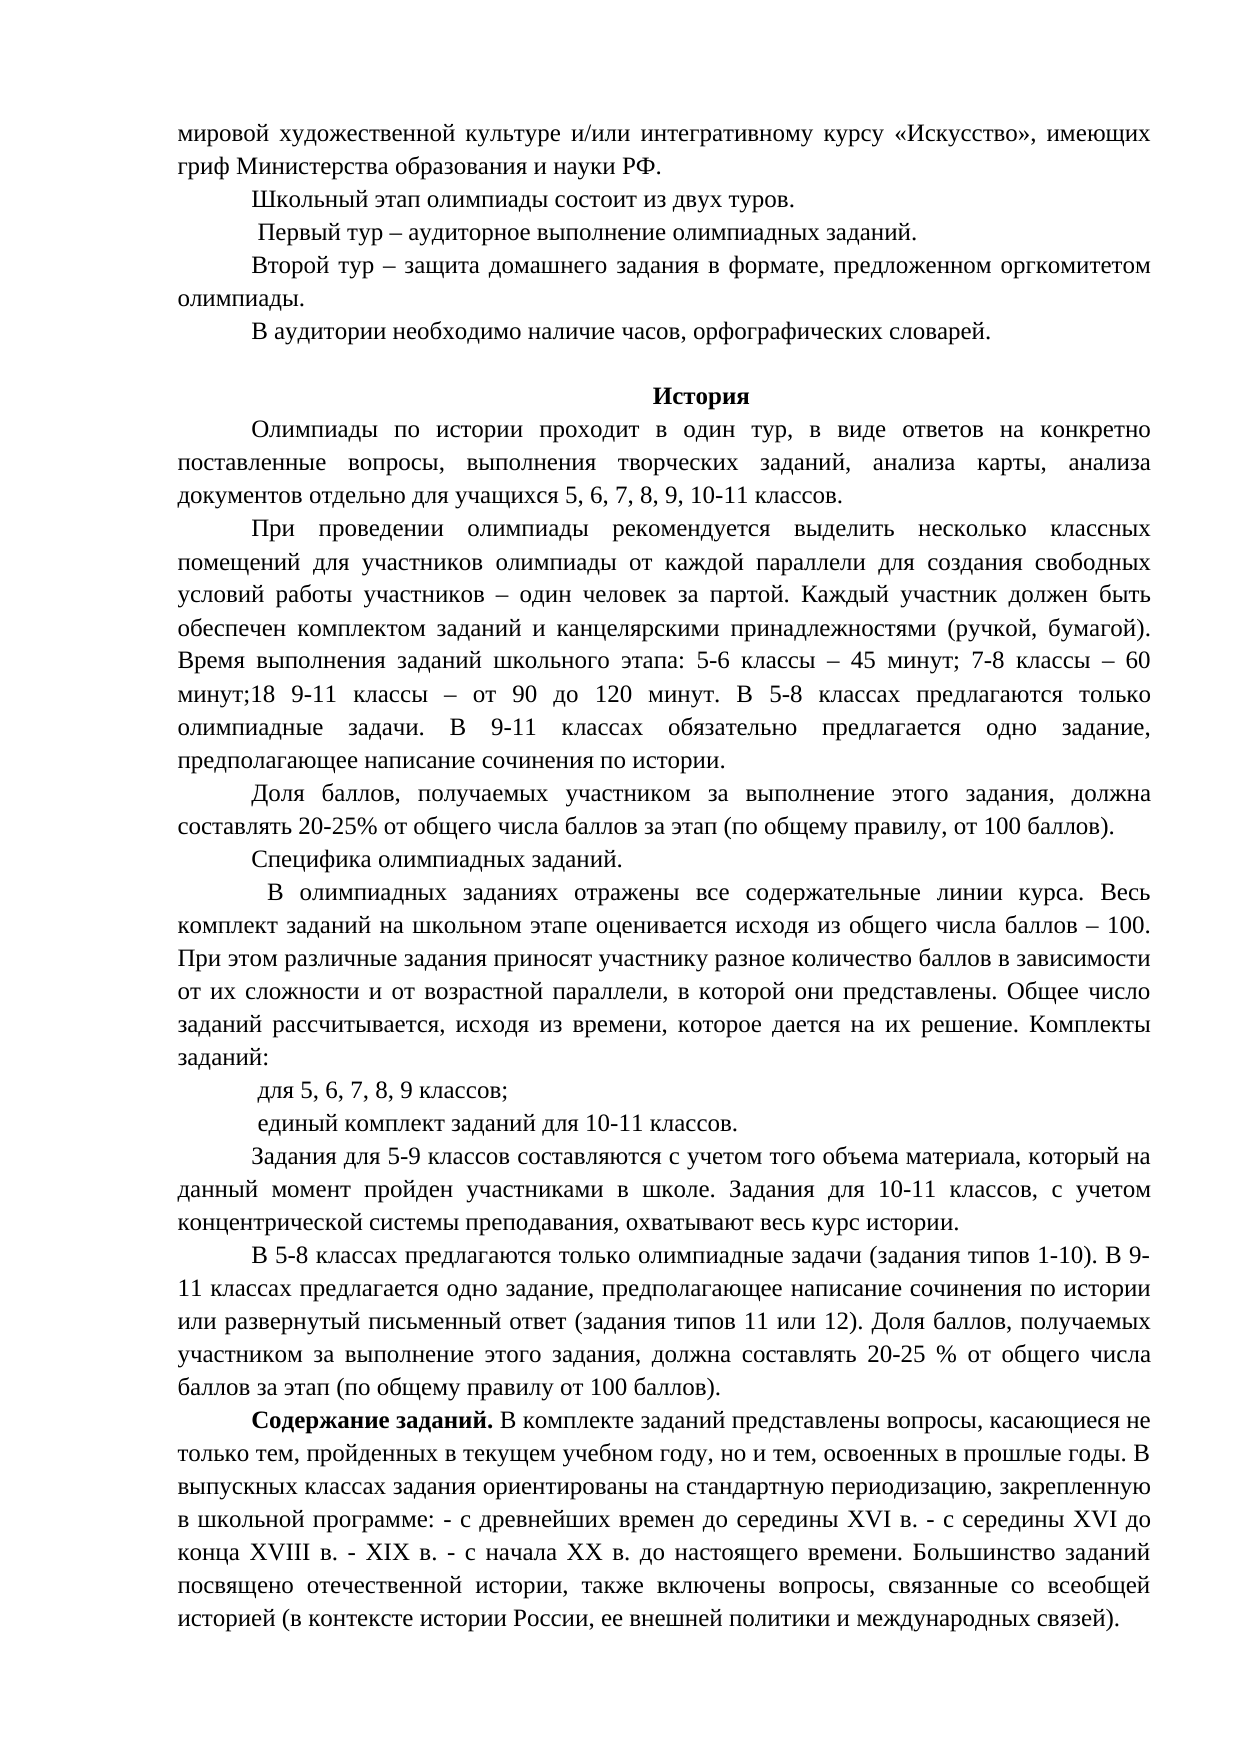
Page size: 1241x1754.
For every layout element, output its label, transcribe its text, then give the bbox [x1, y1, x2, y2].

text В олимпиадных заданиях отражены все содержательные линии курса. Весь комплект заданий на школьном этапе оценивается исходя из общего числа баллов – 100. При этом различные задания приносят участнику разное количество баллов в зависимости от их сложности и от возрастной параллели, в которой они представлены. Общее число заданий рассчитывается, исходя из времени, которое дается на их решение. Комплекты заданий: [177, 877, 1152, 1071]
text Второй тур – защита домашнего задания в формате, предложенном оргкомитетом олимпиады. [177, 250, 1152, 312]
text Первый тур – аудиторное выполнение олимпиадных заданий. [177, 217, 1152, 246]
text Задания для 5-9 классов составляются с учетом того объема материала, который на данный момент пройден участниками в школе. Задания для 10-11 классов, с учетом концентрической системы преподавания, охватывают весь курс истории. [177, 1141, 1152, 1236]
text для 5, 6, 7, 8, 9 классов; [177, 1075, 1152, 1104]
text Содержание заданий. В комплекте заданий представлены вопросы, касающиеся не только тем, пройденных в текущем учебном году, но и тем, освоенных в прошлые годы. В выпускных классах задания ориентированы на стандартную периодизацию, закрепленную в школьной программе: - с древнейших времен до середины XVI в. - с середины XVI до конца XVIII в. - XIX в. - с начала XX в. до настоящего времени. Большинство заданий посвящено отечественной истории, также включены вопросы, связанные со всеобщей историей (в контексте истории России, ее внешней политики и международных связей). [177, 1405, 1152, 1632]
text В 5-8 классах предлагаются только олимпиадные задачи (задания типов 1-10). В 9-11 классах предлагается одно задание, предполагающее написание сочинения по истории или развернутый письменный ответ (задания типов 11 или 12). Доля баллов, получаемых участником за выполнение этого задания, должна составлять 20-25 % от общего числа баллов за этап (по общему правилу от 100 баллов). [177, 1240, 1152, 1401]
text При проведении олимпиады рекомендуется выделить несколько классных помещений для участников олимпиады от каждой параллели для создания свободных условий работы участников – один человек за партой. Каждый участник должен быть обеспечен комплектом заданий и канцелярскими принадлежностями (ручкой, бумагой). Время выполнения заданий школьного этапа: 5-6 классы – 45 минут; 7-8 классы – 60 минут;18 9-11 классы – от 90 до 120 минут. В 5-8 классах предлагаются только олимпиадные задачи. В 9-11 классах обязательно предлагается одно задание, предполагающее написание сочинения по истории. [177, 513, 1152, 773]
text В аудитории необходимо наличие часов, орфографических словарей. [177, 316, 1152, 345]
text История [177, 381, 1152, 410]
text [177, 118, 1152, 180]
text Олимпиады по истории проходит в один тур, в виде ответов на конкретно поставленные вопросы, выполнения творческих заданий, анализа карты, анализа документов отдельно для учащихся 5, 6, 7, 8, 9, 10-11 классов. [177, 414, 1152, 509]
text Доля баллов, получаемых участником за выполнение этого задания, должна составлять 20-25% от общего числа баллов за этап (по общему правилу, от 100 баллов). [177, 778, 1152, 839]
text Специфика олимпиадных заданий. [177, 844, 1152, 872]
text Школьный этап олимпиады состоит из двух туров. [177, 184, 1152, 213]
text единый комплект заданий для 10-11 классов. [177, 1108, 1152, 1137]
